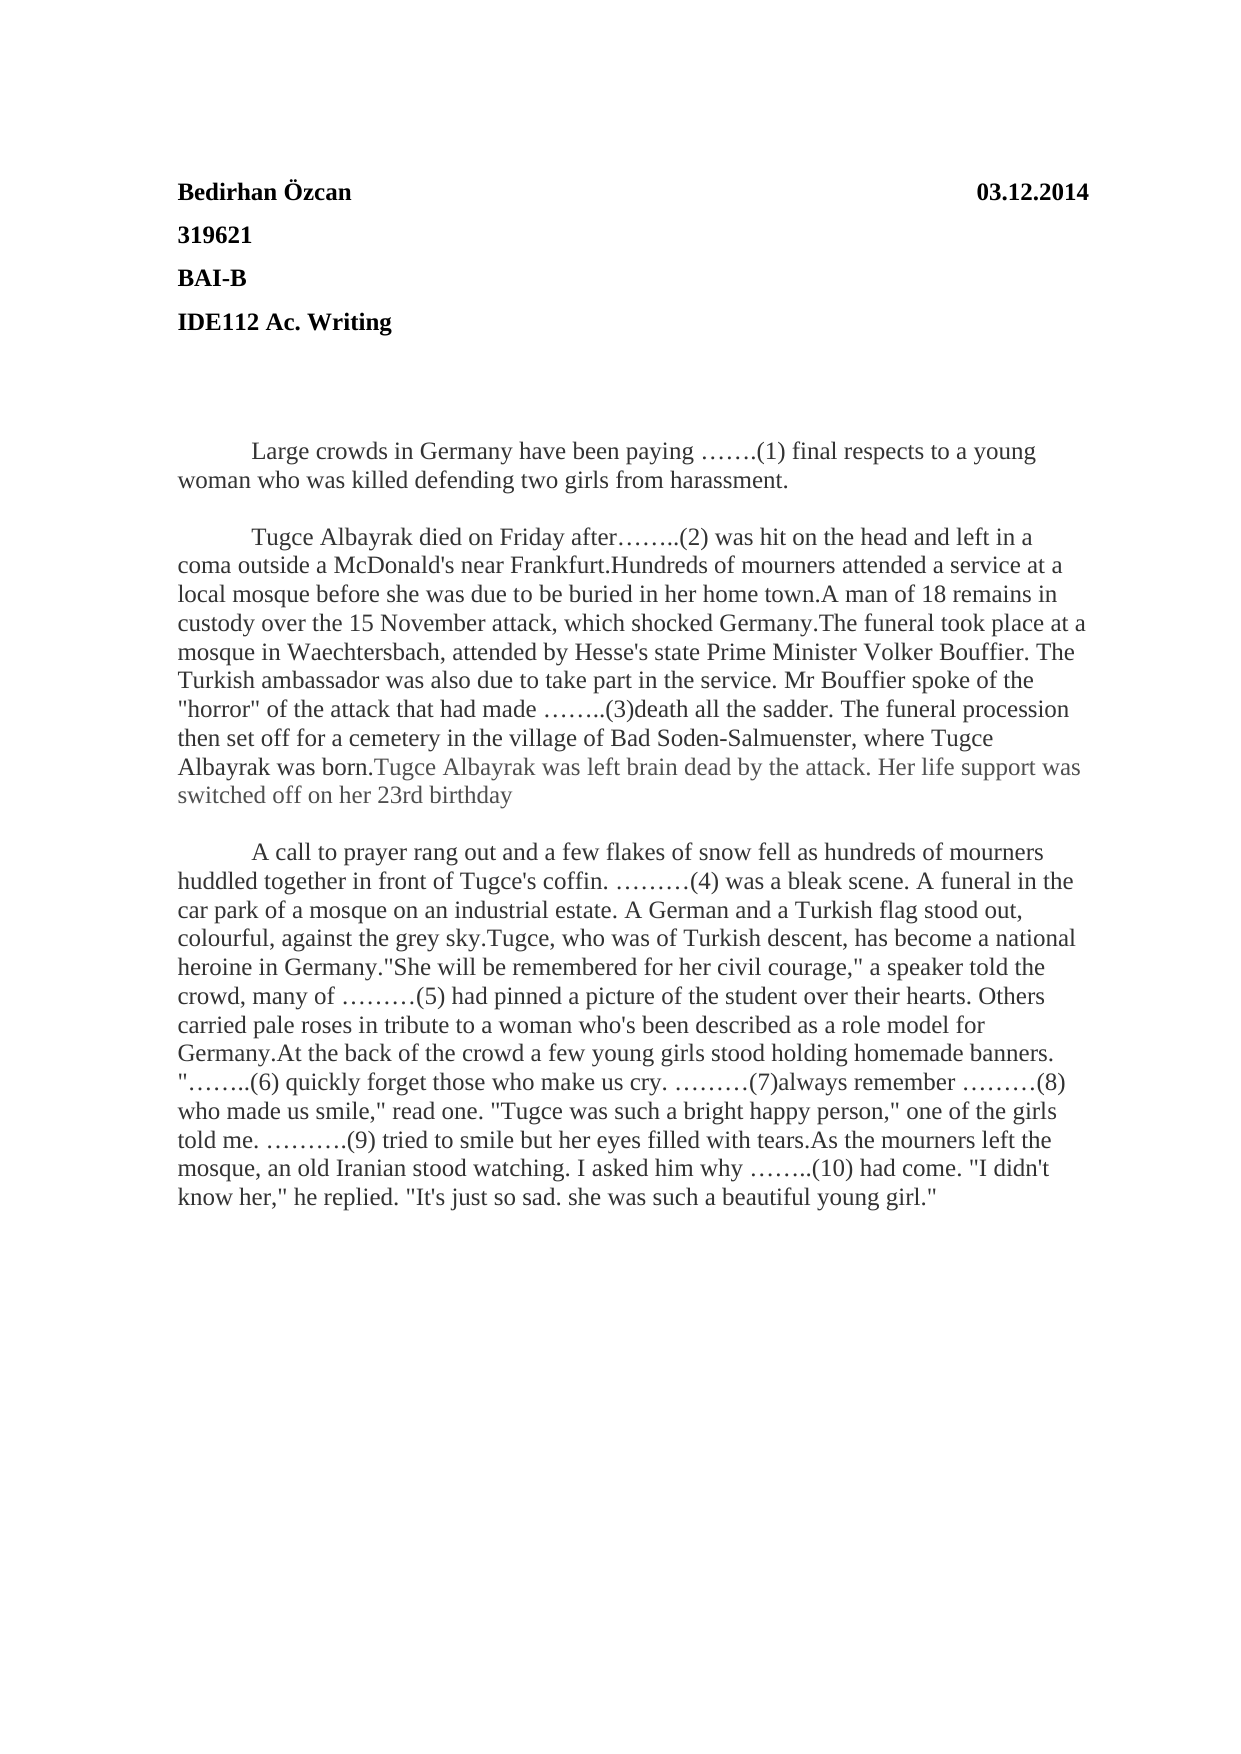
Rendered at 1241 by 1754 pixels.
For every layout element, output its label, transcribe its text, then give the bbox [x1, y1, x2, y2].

text Bedirhan Özcan 03.12.2014 [177, 177, 1092, 206]
text 319621 [177, 220, 1092, 249]
text BAI-B [177, 263, 1092, 292]
text Large crowds in Germany have been paying …….(1) final respects to a young woman who was killed defending two girls from harassment. [177, 436, 1092, 493]
text A call to prayer rang out and a few flakes of snow fell as hundreds of mourners huddled together in front of Tugce's coffin. ………(4) was a bleak scene. A funeral in the car park of a mosque on an industrial estate. A German and a Turkish flag stood out, colourful, against the grey sky.Tugce, who was of Turkish descent, has become a national heroine in Germany."She will be remembered for her civil courage," a speaker told the crowd, many of ………(5) had pinned a picture of the student over their hearts. Others carried pale roses in tribute to a woman who's been described as a role model for Germany.At the back of the crowd a few young girls stood holding homemade banners. "……..(6) quickly forget those who make us cry. ………(7)always remember ………(8) who made us smile," read one. "Tugce was such a bright happy person," one of the girls told me. ……….(9) tried to smile but her eyes filled with tears.As the mourners left the mosque, an old Iranian stood watching. I asked him why ……..(10) had come. "I didn't know her," he replied. "It's just so sad. she was such a beautiful young girl." [177, 837, 1092, 1211]
text Tugce Albayrak died on Friday after……..(2) was hit on the head and left in a coma outside a McDonald's near Frankfurt.Hundreds of mourners attended a service at a local mosque before she was due to be buried in her home town.A man of 18 remains in custody over the 15 November attack, which shocked Germany.The funeral took place at a mosque in Waechtersbach, attended by Hesse's state Prime Minister Volker Bouffier. The Turkish ambassador was also due to take part in the service. Mr Bouffier spoke of the "horror" of the attack that had made ……..(3)death all the sadder. The funeral procession then set off for a cemetery in the village of Bad Soden-Salmuenster, where Tugce Albayrak was born.Tugce Albayrak was left brain dead by the attack. Her life support was switched off on her 23rd birthday [177, 522, 1092, 809]
text IDE112 Ac. Writing [177, 307, 1092, 335]
